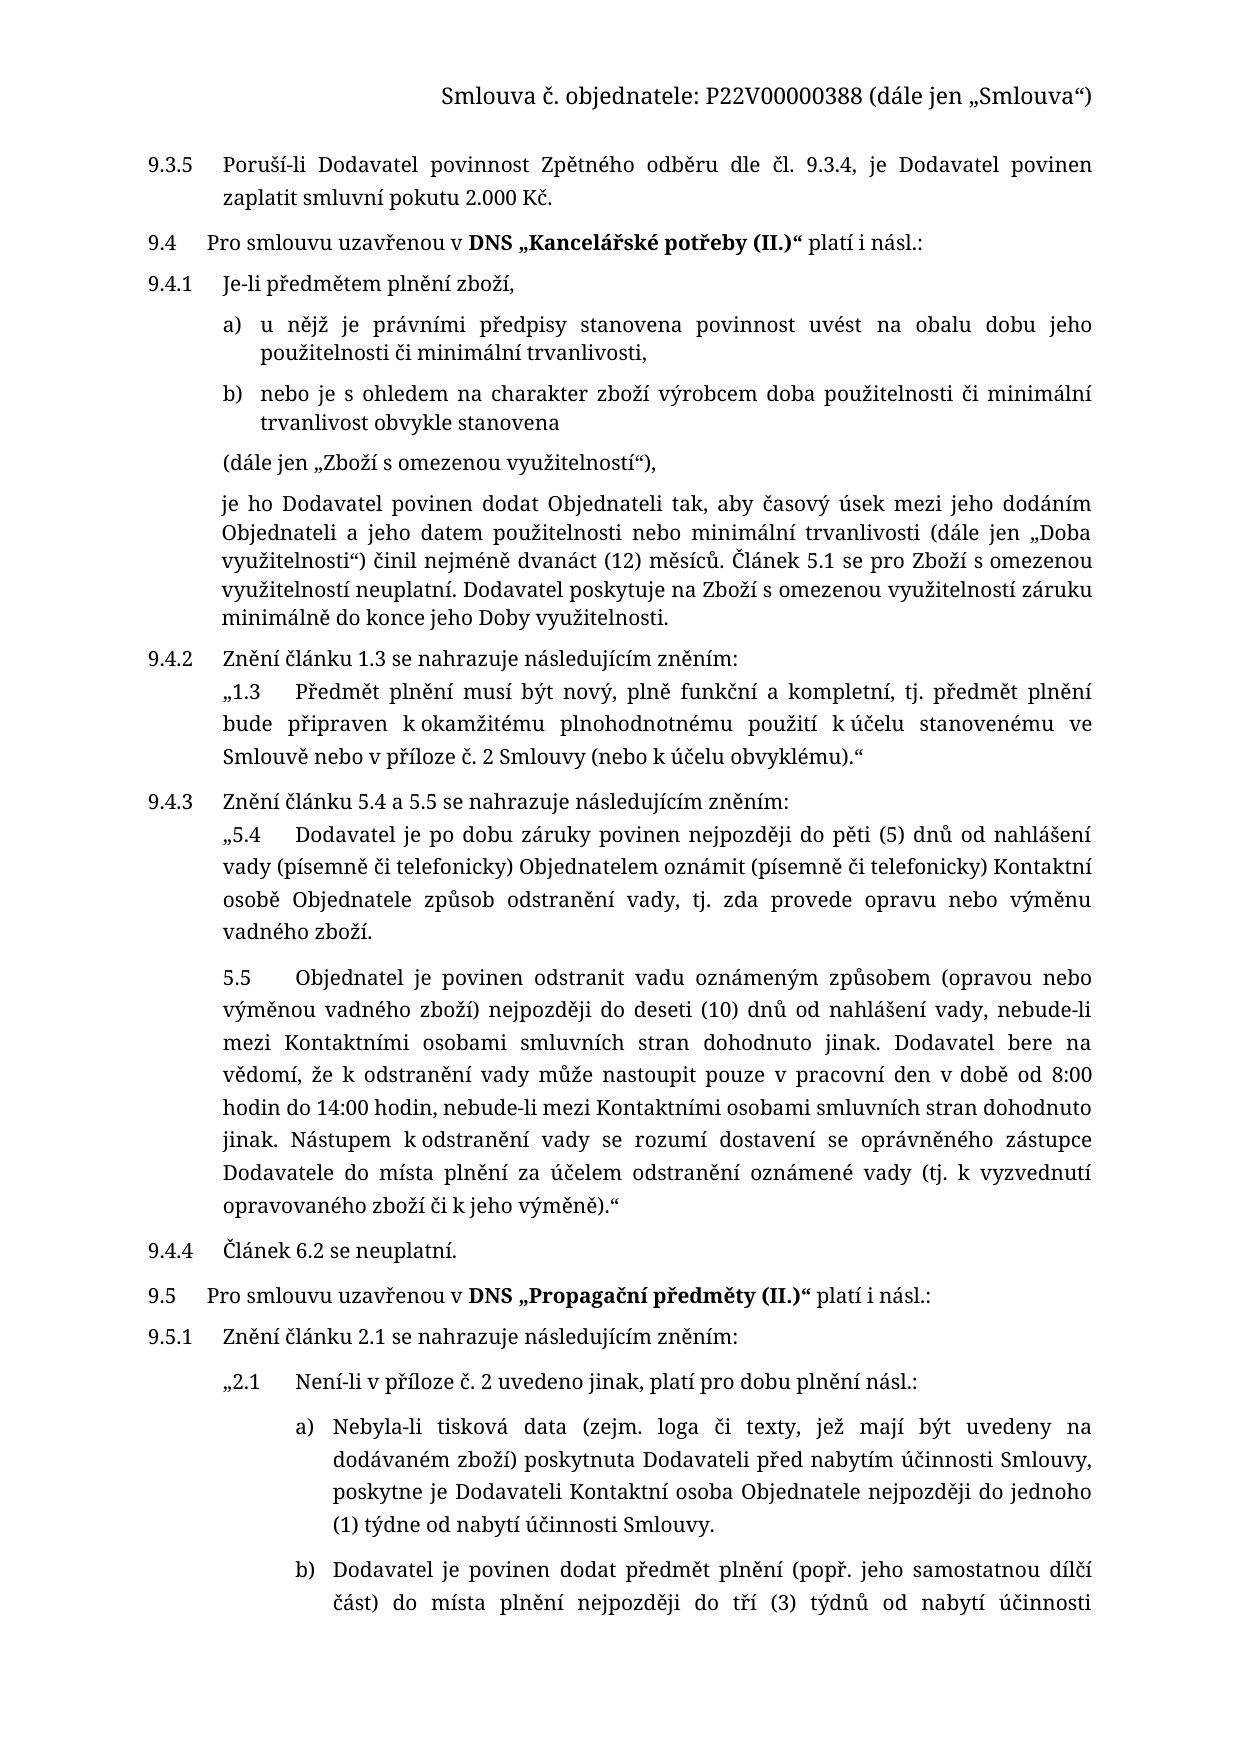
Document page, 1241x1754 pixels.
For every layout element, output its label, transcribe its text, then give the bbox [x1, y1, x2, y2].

list Nebyla-li tisková data (zejm. loga či texty, jež mají být uvedeny na dodávaném zboží) poskytnuta Dodavateli před nabytím účinnosti Smlouvy, poskytne je Dodavateli Kontaktní osoba Objednatele nejpozději do jednoho (1) týdne od nabytí účinnosti Smlouvy. [295, 1412, 1093, 1538]
list „5.4 Dodavatel je po dobu záruky povinen nejpozději do pěti (5) dnů od nahlášení vady (písemně či telefonicky) Objednatelem oznámit (písemně či telefonicky) Kontaktní osobě Objednatele způsob odstranění vady, tj. zda provede opravu nebo výměnu vadného zboží. [223, 820, 1093, 946]
list Je-li předmětem plnění zboží, [148, 269, 1093, 297]
list u nějž je právními předpisy stanovena povinnost uvést na obalu dobu jeho použitelnosti či minimální trvanlivosti, [223, 310, 1093, 367]
list Znění článku 1.3 se nahrazuje následujícím zněním: [148, 644, 1093, 673]
list Článek 6.2 se neuplatní. [148, 1236, 1093, 1264]
list Znění článku 5.4 a 5.5 se nahrazuje následujícím zněním: [148, 787, 1093, 816]
list Znění článku 2.1 se nahrazuje následujícím zněním: [148, 1322, 1093, 1350]
list „2.1 Není-li v příloze č. 2 uvedeno jinak, platí pro dobu plnění násl.: [223, 1367, 1093, 1396]
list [295, 1555, 1093, 1616]
text (dále jen „Zboží s omezenou využitelností“), [223, 448, 1093, 477]
list Pro smlouvu uzavřenou v DNS „Propagační předměty (II.)“ platí i násl.: [148, 1281, 1093, 1309]
list Pro smlouvu uzavřenou v DNS „Kancelářské potřeby (II.)“ platí i násl.: [148, 228, 1093, 256]
text je ho Dodavatel povinen dodat Objednateli tak, aby časový úsek mezi jeho dodáním Objednateli a jeho datem použitelnosti nebo minimální trvanlivosti (dále jen „Doba využitelnosti“) činil nejméně dvanáct (12) měsíců. Článek 5.1 se pro Zboží s omezenou využitelností neuplatní. Dodavatel poskytuje na Zboží s omezenou využitelností záruku minimálně do konce jeho Doby využitelnosti. [221, 489, 1093, 632]
list „1.3 Předmět plnění musí být nový, plně funkční a kompletní, tj. předmět plnění bude připraven k okamžitému plnohodnotnému použití k účelu stanovenému ve Smlouvě nebo v příloze č. 2 Smlouvy (nebo k účelu obvyklému).“ [223, 677, 1093, 770]
list Poruší-li Dodavatel povinnost Zpětného odběru dle čl. 9.3.4, je Dodavatel povinen zaplatit smluvní pokutu 2.000 Kč. [148, 150, 1093, 211]
list nebo je s ohledem na charakter zboží výrobcem doba použitelnosti či minimální trvanlivost obvykle stanovena [223, 379, 1093, 436]
list 5.5 Objednatel je povinen odstranit vadu oznámeným způsobem (opravou nebo výměnou vadného zboží) nejpozději do deseti (10) dnů od nahlášení vady, nebude-li mezi Kontaktními osobami smluvních stran dohodnuto jinak. Dodavatel bere na vědomí, že k odstranění vady může nastoupit pouze v pracovní den v době od 8:00 hodin do 14:00 hodin, nebude-li mezi Kontaktními osobami smluvních stran dohodnuto jinak. Nástupem k odstranění vady se rozumí dostavení se oprávněného zástupce Dodavatele do místa plnění za účelem odstranění oznámené vady (tj. k vyzvednutí opravovaného zboží či k jeho výměně).“ [223, 963, 1093, 1219]
